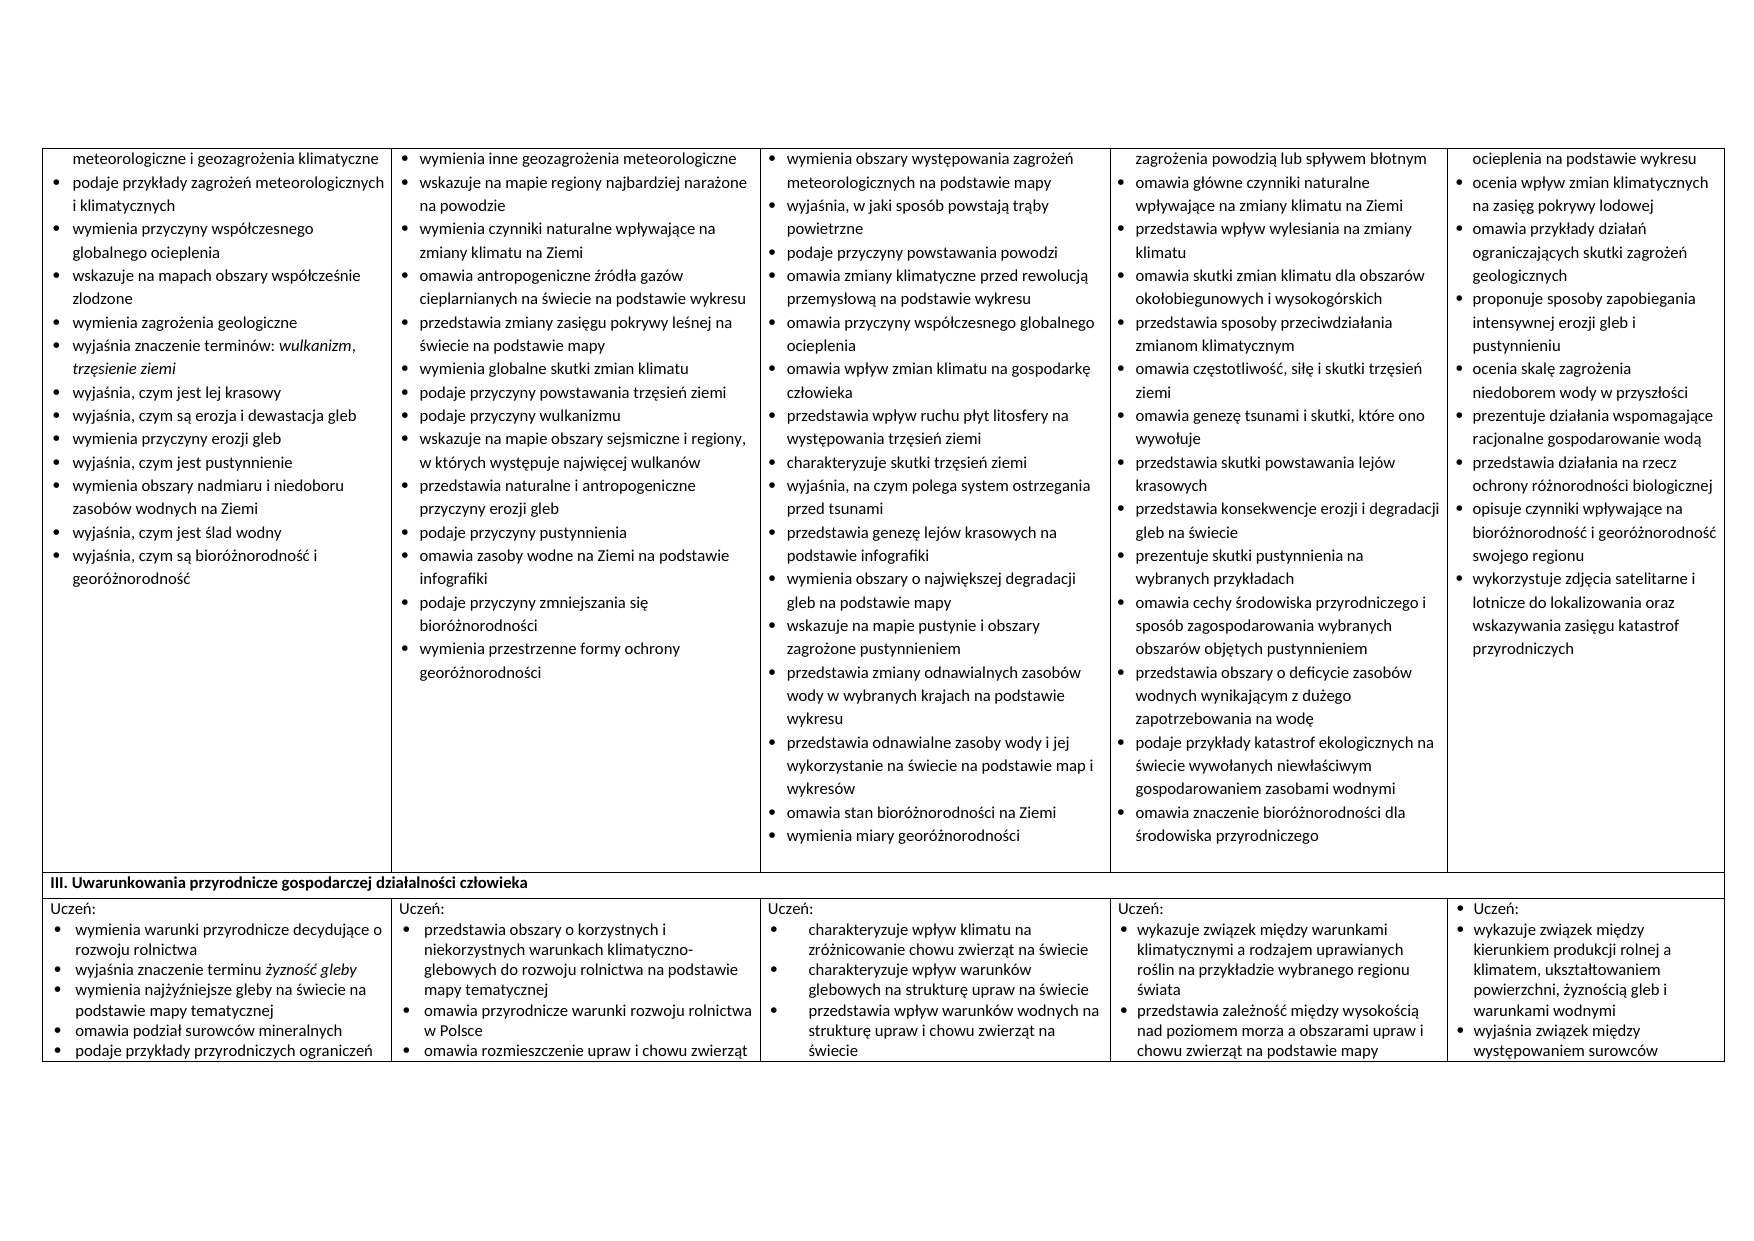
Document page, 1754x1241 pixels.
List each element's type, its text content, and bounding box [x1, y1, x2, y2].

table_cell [1448, 149, 1724, 872]
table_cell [392, 899, 760, 1061]
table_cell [1111, 149, 1447, 872]
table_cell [1448, 899, 1724, 1061]
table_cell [761, 899, 1110, 1061]
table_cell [392, 149, 760, 872]
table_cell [1111, 899, 1447, 1061]
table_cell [43, 149, 391, 872]
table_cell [43, 899, 391, 1061]
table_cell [761, 149, 1110, 872]
table_cell III. Uwarunkowania przyrodnicze gospodarczej działalności człowieka [43, 873, 1724, 897]
